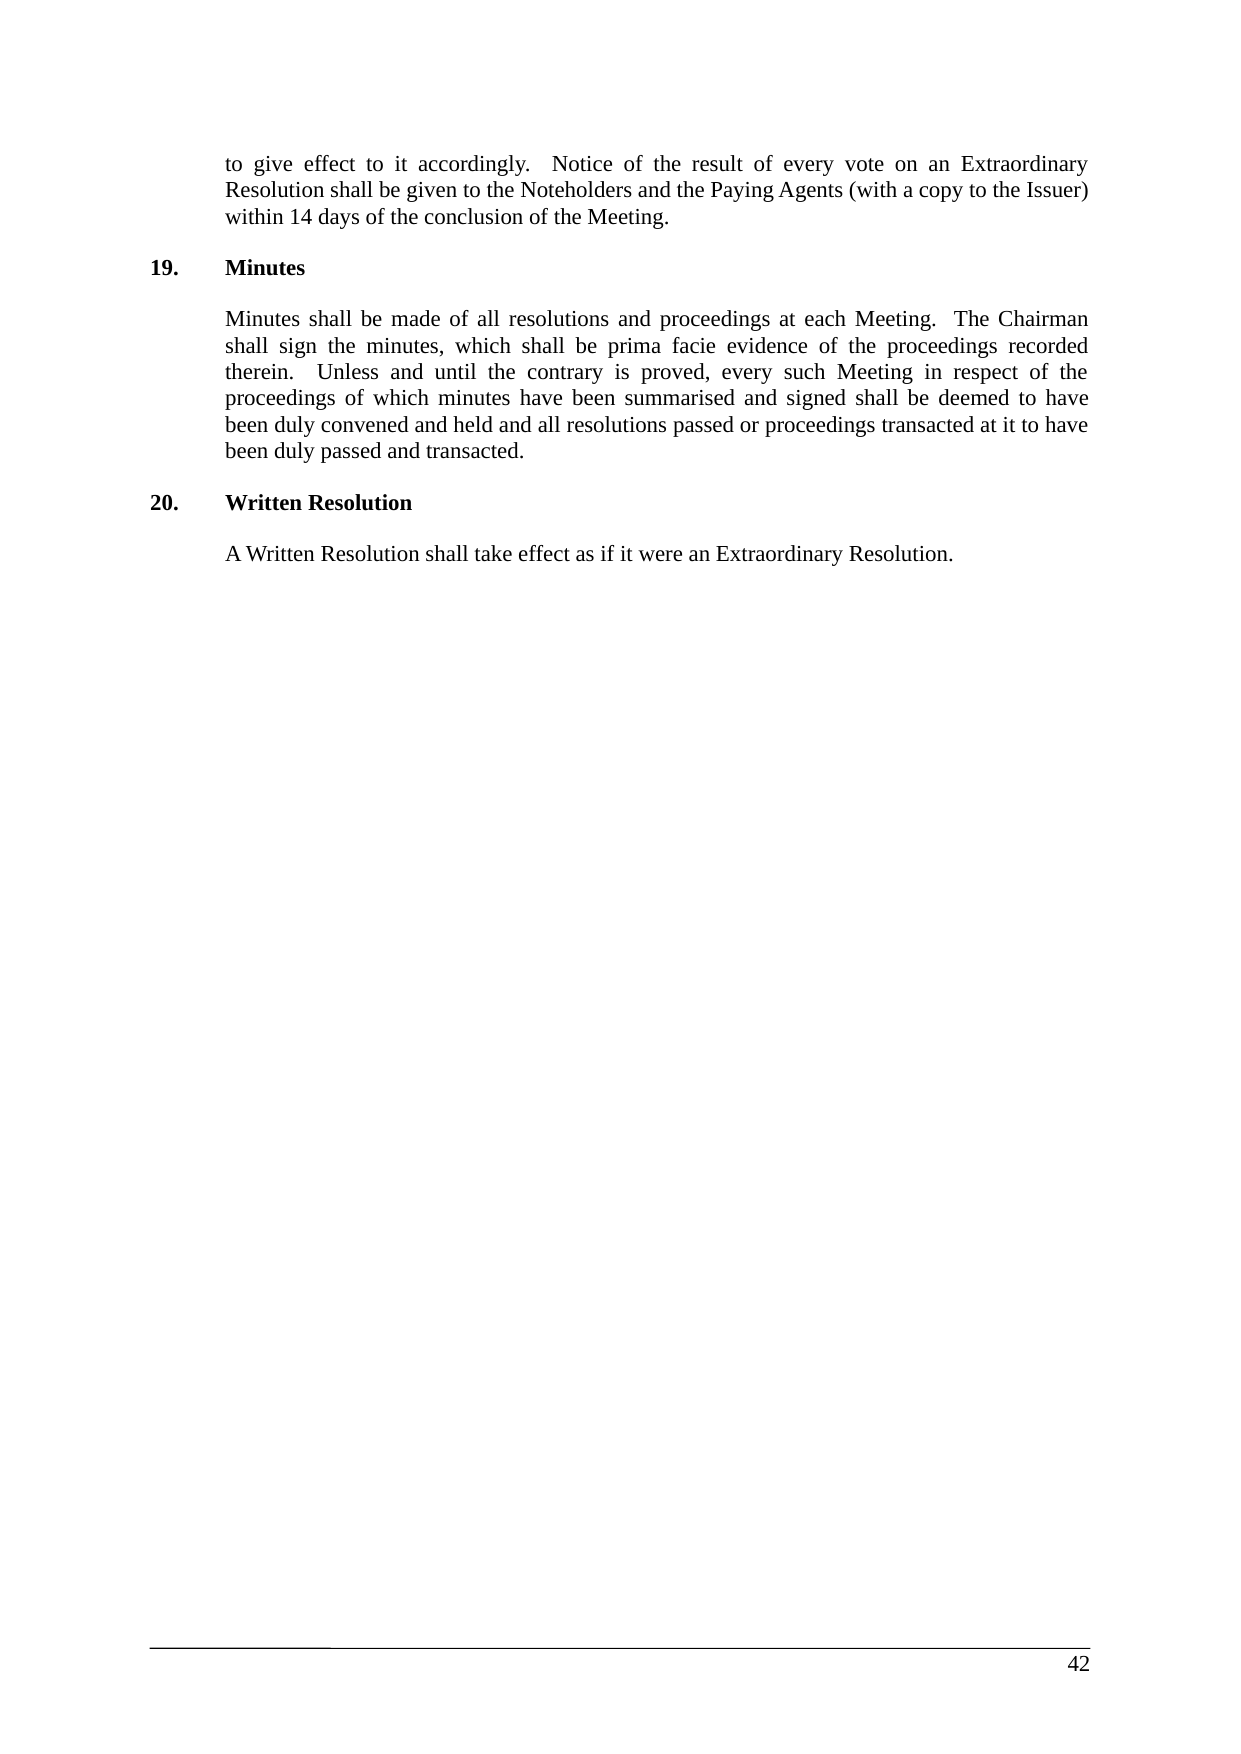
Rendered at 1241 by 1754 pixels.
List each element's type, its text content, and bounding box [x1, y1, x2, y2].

text Minutes [150, 254, 1090, 280]
text Written Resolution [150, 488, 1090, 515]
text Minutes shall be made of all resolutions and proceedings at each Meeting. The Chairman shall sign the minutes, which shall be prima facie evidence of the proceedings recorded therein. Unless and until the contrary is proved, every such Meeting in respect of the proceedings of which minutes have been summarised and signed shall be deemed to have been duly convened and held and all resolutions passed or proceedings transacted at it to have been duly passed and transacted. [225, 305, 1090, 463]
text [225, 150, 1090, 229]
text A Written Resolution shall take effect as if it were an Extraordinary Resolution. [225, 540, 1090, 566]
